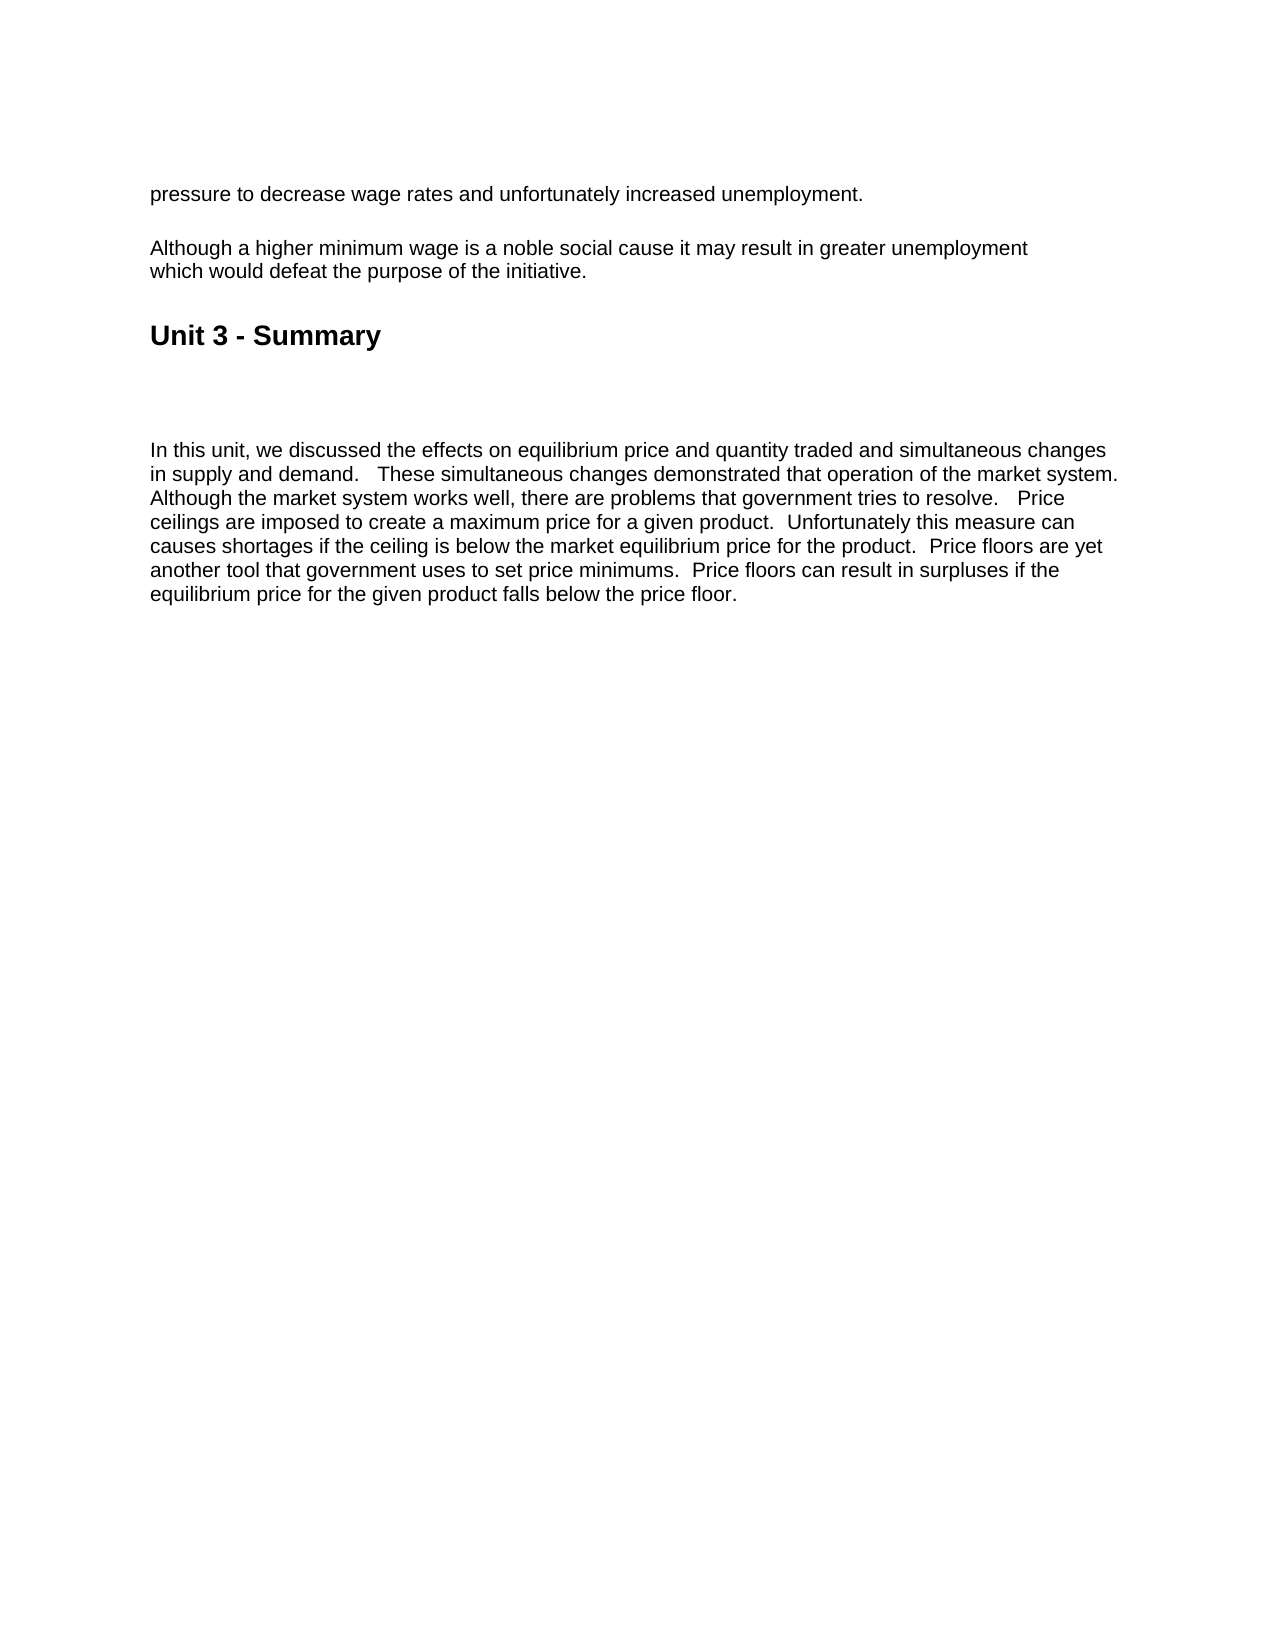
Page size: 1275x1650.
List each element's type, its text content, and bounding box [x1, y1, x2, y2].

text In this unit, we discussed the effects on equilibrium price and quantity traded and simultaneous changes in supply and demand. These simultaneous changes demonstrated that operation of the market system. Although the market system works well, there are problems that government tries to resolve. Price ceilings are imposed to create a maximum price for a given product. Unfortunately this measure can causes shortages if the ceiling is below the market equilibrium price for the product. Price floors are yet another tool that government uses to set price minimums. Price floors can result in surpluses if the equilibrium price for the given product falls below the price floor. [150, 438, 1125, 606]
text Unit 3 - Summary [150, 319, 1125, 351]
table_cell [147, 150, 1084, 286]
